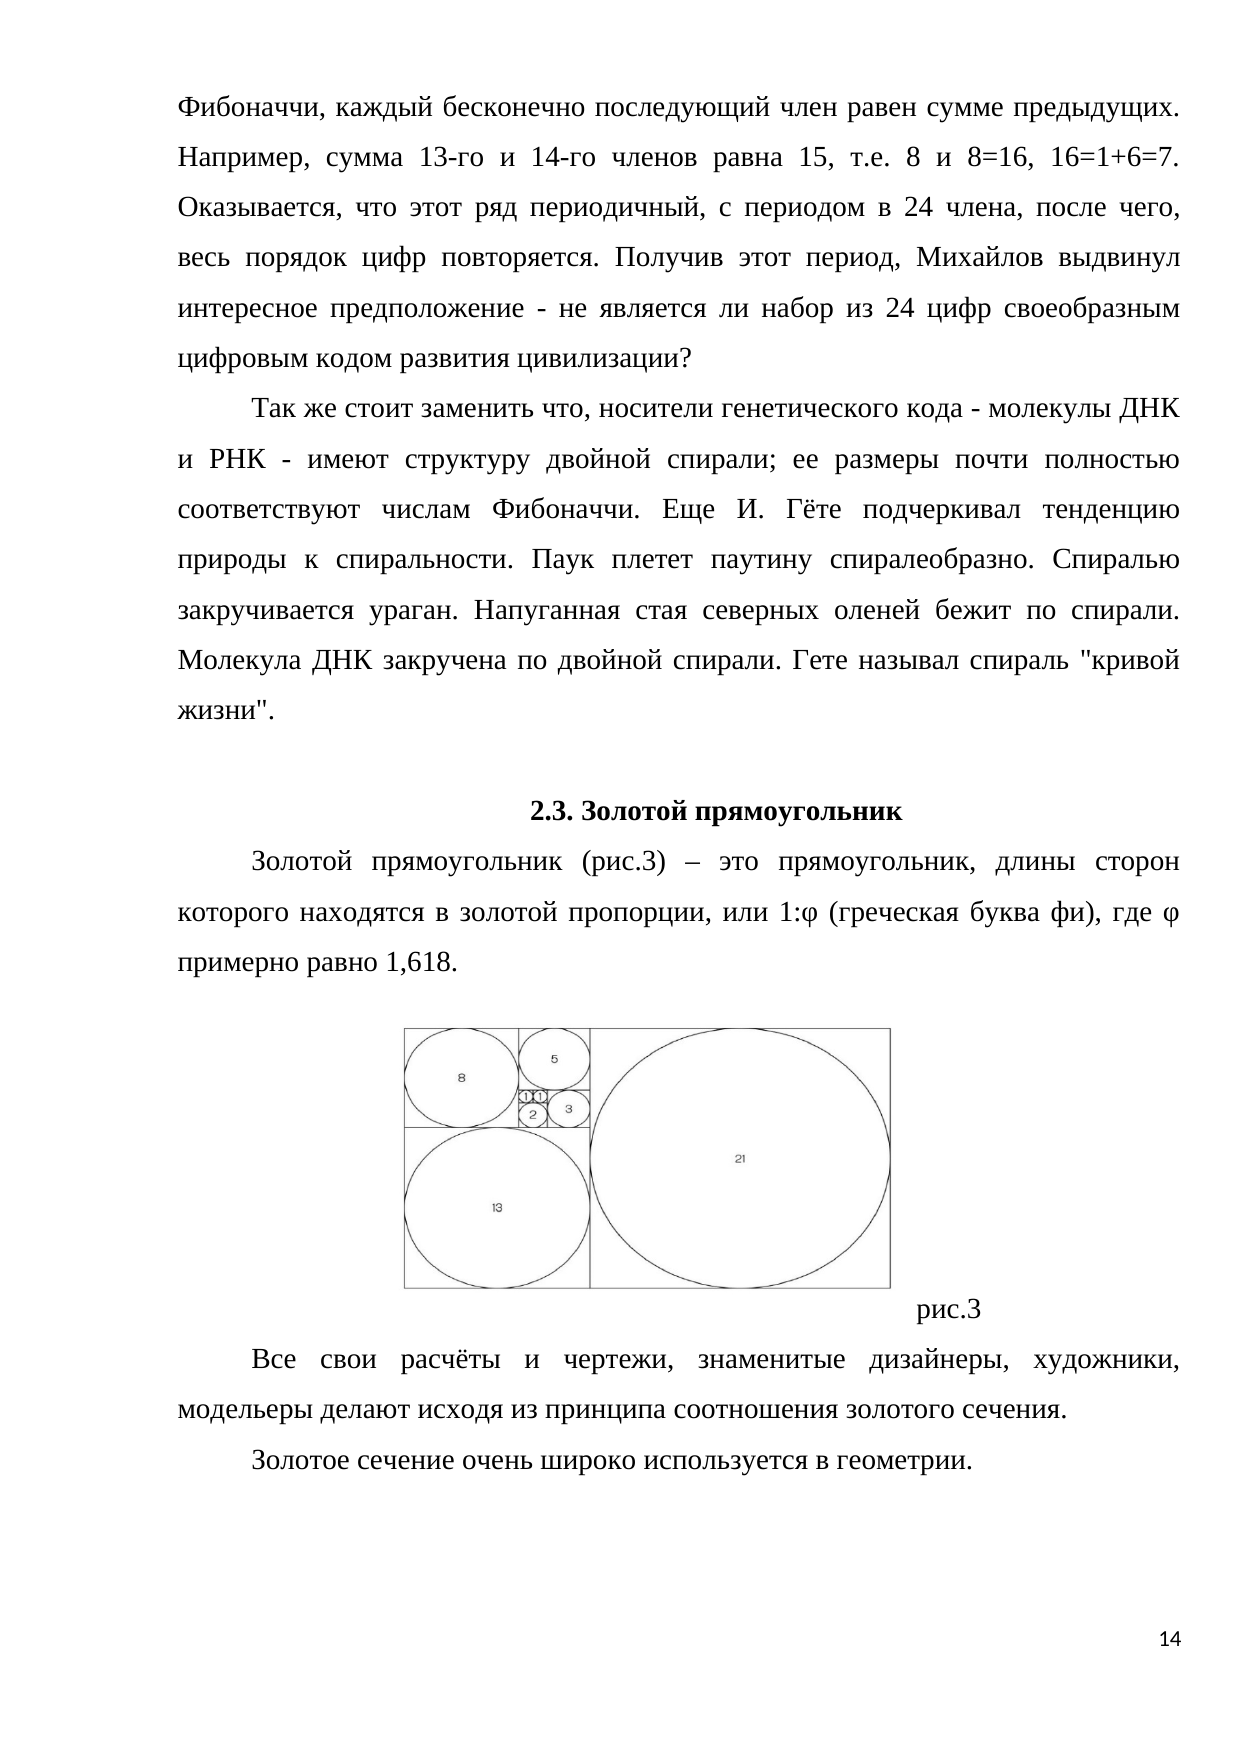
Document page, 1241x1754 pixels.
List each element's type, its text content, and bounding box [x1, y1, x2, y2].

text Все свои расчёты и чертежи, знаменитые дизайнеры, художники, модельеры делают исходя из принципа соотношения золотого сечения. [177, 1341, 1181, 1425]
text Так же стоит заменить что, носители генетического кода - молекулы ДНК и РНК - имеют структуру двойной спирали; ее размеры почти полностью соответствуют числам Фибоначчи. Еще И. Гёте подчеркивал тенденцию природы к спиральности. Паук плетет паутину спиралеобразно. Спиралью закручивается ураган. Напуганная стая северных оленей бежит по спирали. Молекула ДНК закручена по двойной спирали. Гете называл спираль "кривой жизни". [177, 391, 1181, 726]
text рис.3 [917, 994, 1181, 1324]
text 2.3. Золотой прямоугольник [177, 793, 1181, 827]
text Золотой прямоугольник (рис.3) – это прямоугольник, длины сторон которого находятся в золотой пропорции, или 1:φ (греческая буква фи), где φ примерно равно 1,618. [177, 843, 1181, 977]
text Золотое сечение очень широко используется в геометрии. [177, 1442, 1181, 1475]
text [177, 89, 1181, 374]
picture [377, 994, 917, 1319]
